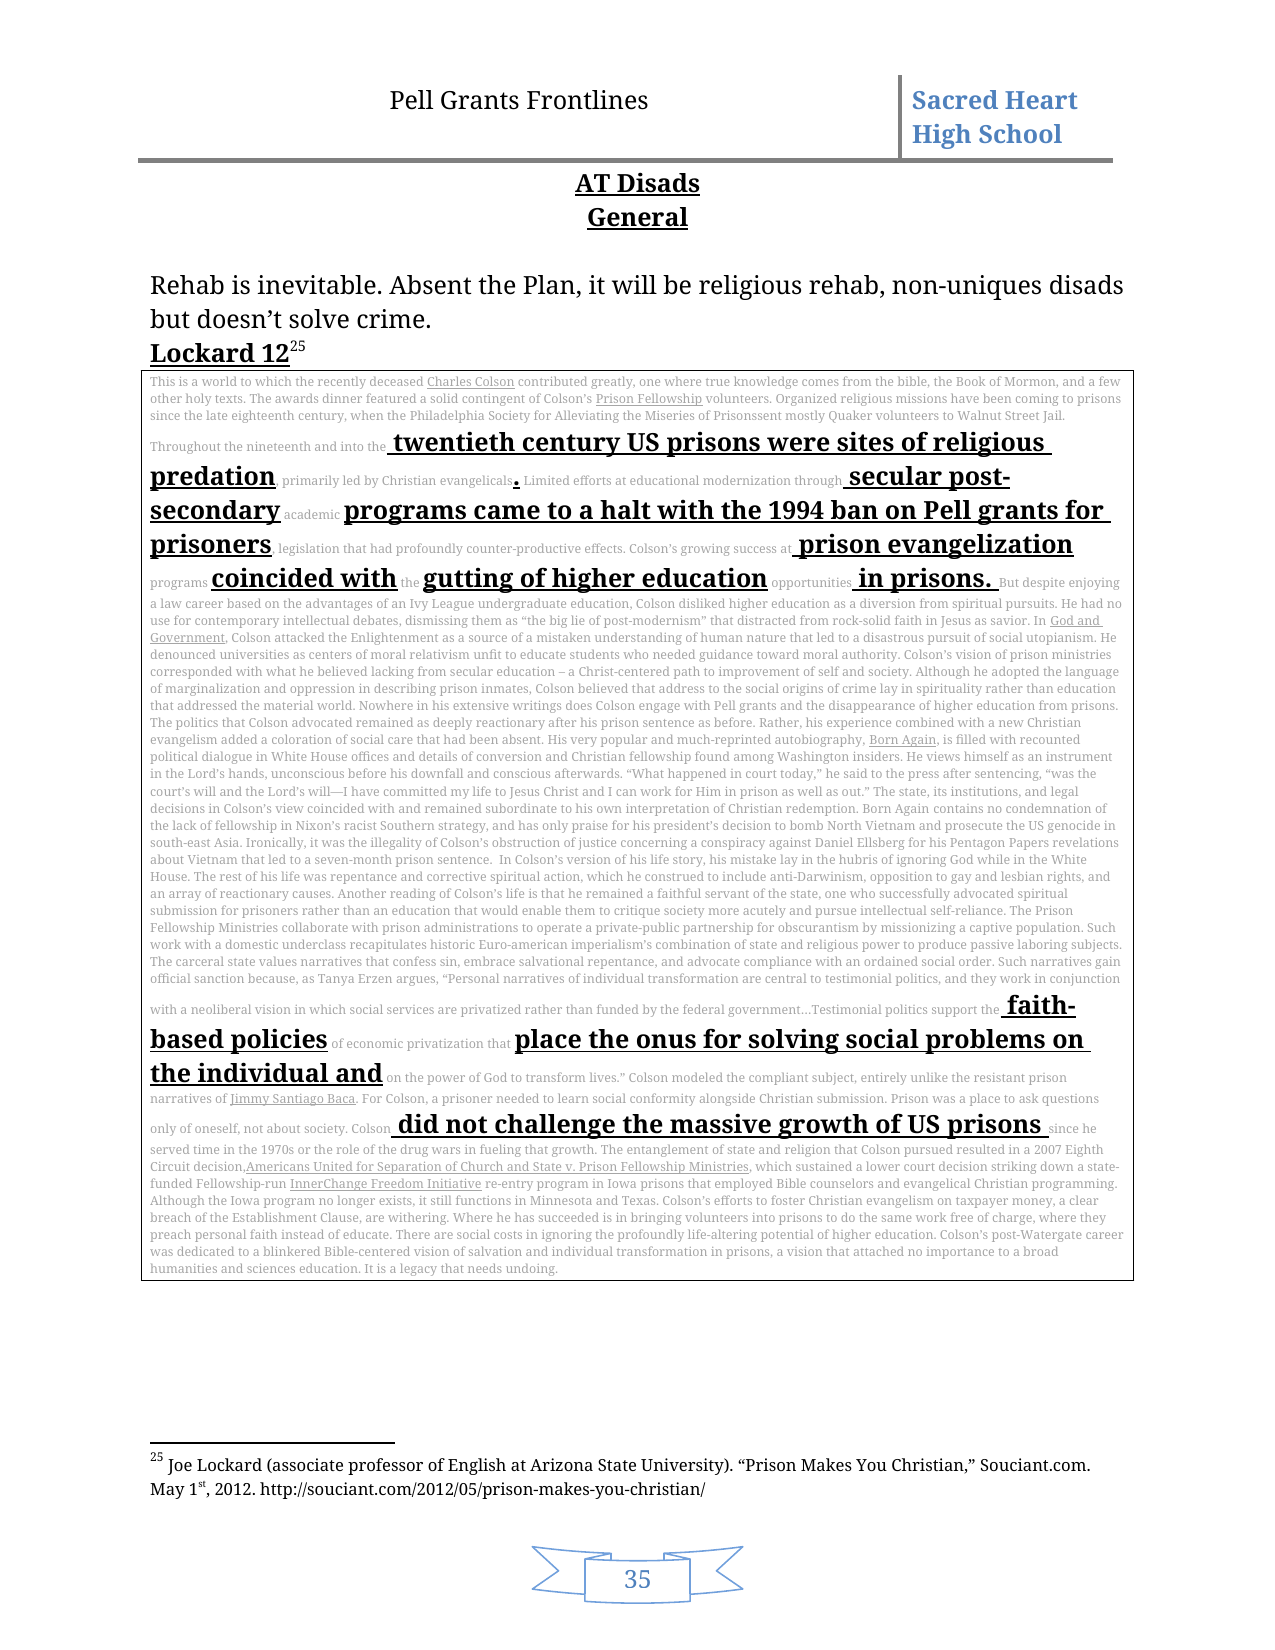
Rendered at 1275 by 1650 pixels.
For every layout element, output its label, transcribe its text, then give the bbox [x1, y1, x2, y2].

text This is a world to which the recently deceased Charles Colson contributed greatly, one where true knowledge comes from the bible, the Book of Mormon, and a few other holy texts. The awards dinner featured a solid contingent of Colson’s Prison Fellowship volunteers. Organized religious missions have been coming to prisons since the late eighteenth century, when the Philadelphia Society for Alleviating the Miseries of Prisonssent mostly Quaker volunteers to Walnut Street Jail. Throughout the nineteenth and into the twentieth century US prisons were sites of religious predation, primarily led by Christian evangelicals. Limited efforts at educational modernization through secular post-secondary academic programs came to a halt with the 1994 ban on Pell grants for prisoners, legislation that had profoundly counter-productive effects. Colson’s growing success at prison evangelization programs coincided with the gutting of higher education opportunities in prisons. But despite enjoying a law career based on the advantages of an Ivy League undergraduate education, Colson disliked higher education as a diversion from spiritual pursuits. He had no use for contemporary intellectual debates, dismissing them as “the big lie of post-modernism” that distracted from rock-solid faith in Jesus as savior. In God and Government, Colson attacked the Enlightenment as a source of a mistaken understanding of human nature that led to a disastrous pursuit of social utopianism. He denounced universities as centers of moral relativism unfit to educate students who needed guidance toward moral authority. Colson’s vision of prison ministries corresponded with what he believed lacking from secular education – a Christ-centered path to improvement of self and society. Although he adopted the language of marginalization and oppression in describing prison inmates, Colson believed that address to the social origins of crime lay in spirituality rather than education that addressed the material world. Nowhere in his extensive writings does Colson engage with Pell grants and the disappearance of higher education from prisons. The politics that Colson advocated remained as deeply reactionary after his prison sentence as before. Rather, his experience combined with a new Christian evangelism added a coloration of social care that had been absent. His very popular and much-reprinted autobiography, Born Again, is filled with recounted political dialogue in White House offices and details of conversion and Christian fellowship found among Washington insiders. He views himself as an instrument in the Lord’s hands, unconscious before his downfall and conscious afterwards. “What happened in court today,” he said to the press after sentencing, “was the court’s will and the Lord’s will—I have committed my life to Jesus Christ and I can work for Him in prison as well as out.” The state, its institutions, and legal decisions in Colson’s view coincided with and remained subordinate to his own interpretation of Christian redemption. Born Again contains no condemnation of the lack of fellowship in Nixon’s racist Southern strategy, and has only praise for his president’s decision to bomb North Vietnam and prosecute the US genocide in south-east Asia. Ironically, it was the illegality of Colson’s obstruction of justice concerning a conspiracy against Daniel Ellsberg for his Pentagon Papers revelations about Vietnam that led to a seven-month prison sentence. In Colson’s version of his life story, his mistake lay in the hubris of ignoring God while in the White House. The rest of his life was repentance and corrective spiritual action, which he construed to include anti-Darwinism, opposition to gay and lesbian rights, and an array of reactionary causes. Another reading of Colson’s life is that he remained a faithful servant of the state, one who successfully advocated spiritual submission for prisoners rather than an education that would enable them to critique society more acutely and pursue intellectual self-reliance. The Prison Fellowship Ministries collaborate with prison administrations to operate a private-public partnership for obscurantism by missionizing a captive population. Such work with a domestic underclass recapitulates historic Euro-american imperialism’s combination of state and religious power to produce passive laboring subjects. The carceral state values narratives that confess sin, embrace salvational repentance, and advocate compliance with an ordained social order. Such narratives gain official sanction because, as Tanya Erzen argues, “Personal narratives of individual transformation are central to testimonial politics, and they work in conjunction with a neoliberal vision in which social services are privatized rather than funded by the federal government…Testimonial politics support the faith-based policies of economic privatization that place the onus for solving social problems on the individual and on the power of God to transform lives.” Colson modeled the compliant subject, entirely unlike the resistant prison narratives of Jimmy Santiago Baca. For Colson, a prisoner needed to learn social conformity alongside Christian submission. Prison was a place to ask questions only of oneself, not about society. Colson did not challenge the massive growth of US prisons since he served time in the 1970s or the role of the drug wars in fueling that growth. The entanglement of state and religion that Colson pursued resulted in a 2007 Eighth Circuit decision,Americans United for Separation of Church and State v. Prison Fellowship Ministries, which sustained a lower court decision striking down a state-funded Fellowship-run InnerChange Freedom Initiative re-entry program in Iowa prisons that employed Bible counselors and evangelical Christian programming. Although the Iowa program no longer exists, it still functions in Minnesota and Texas. Colson’s efforts to foster Christian evangelism on taxpayer money, a clear breach of the Establishment Clause, are withering. Where he has succeeded is in bringing volunteers into prisons to do the same work free of charge, where they preach personal faith instead of educate. There are social costs in ignoring the profoundly life-altering potential of higher education. Colson’s post-Watergate career was dedicated to a blinkered Bible-centered vision of salvation and individual transformation in prisons, a vision that attached no importance to a broad humanities and sciences education. It is a legacy that needs undoing. [142, 371, 1133, 1280]
text Rehab is inevitable. Absent the Plan, it will be religious rehab, non-uniques disads but doesn’t solve crime. [150, 268, 1125, 336]
subtitle General [150, 200, 1125, 234]
subtitle AT Disads [150, 166, 1125, 200]
text Lockard 12 [150, 336, 1125, 370]
